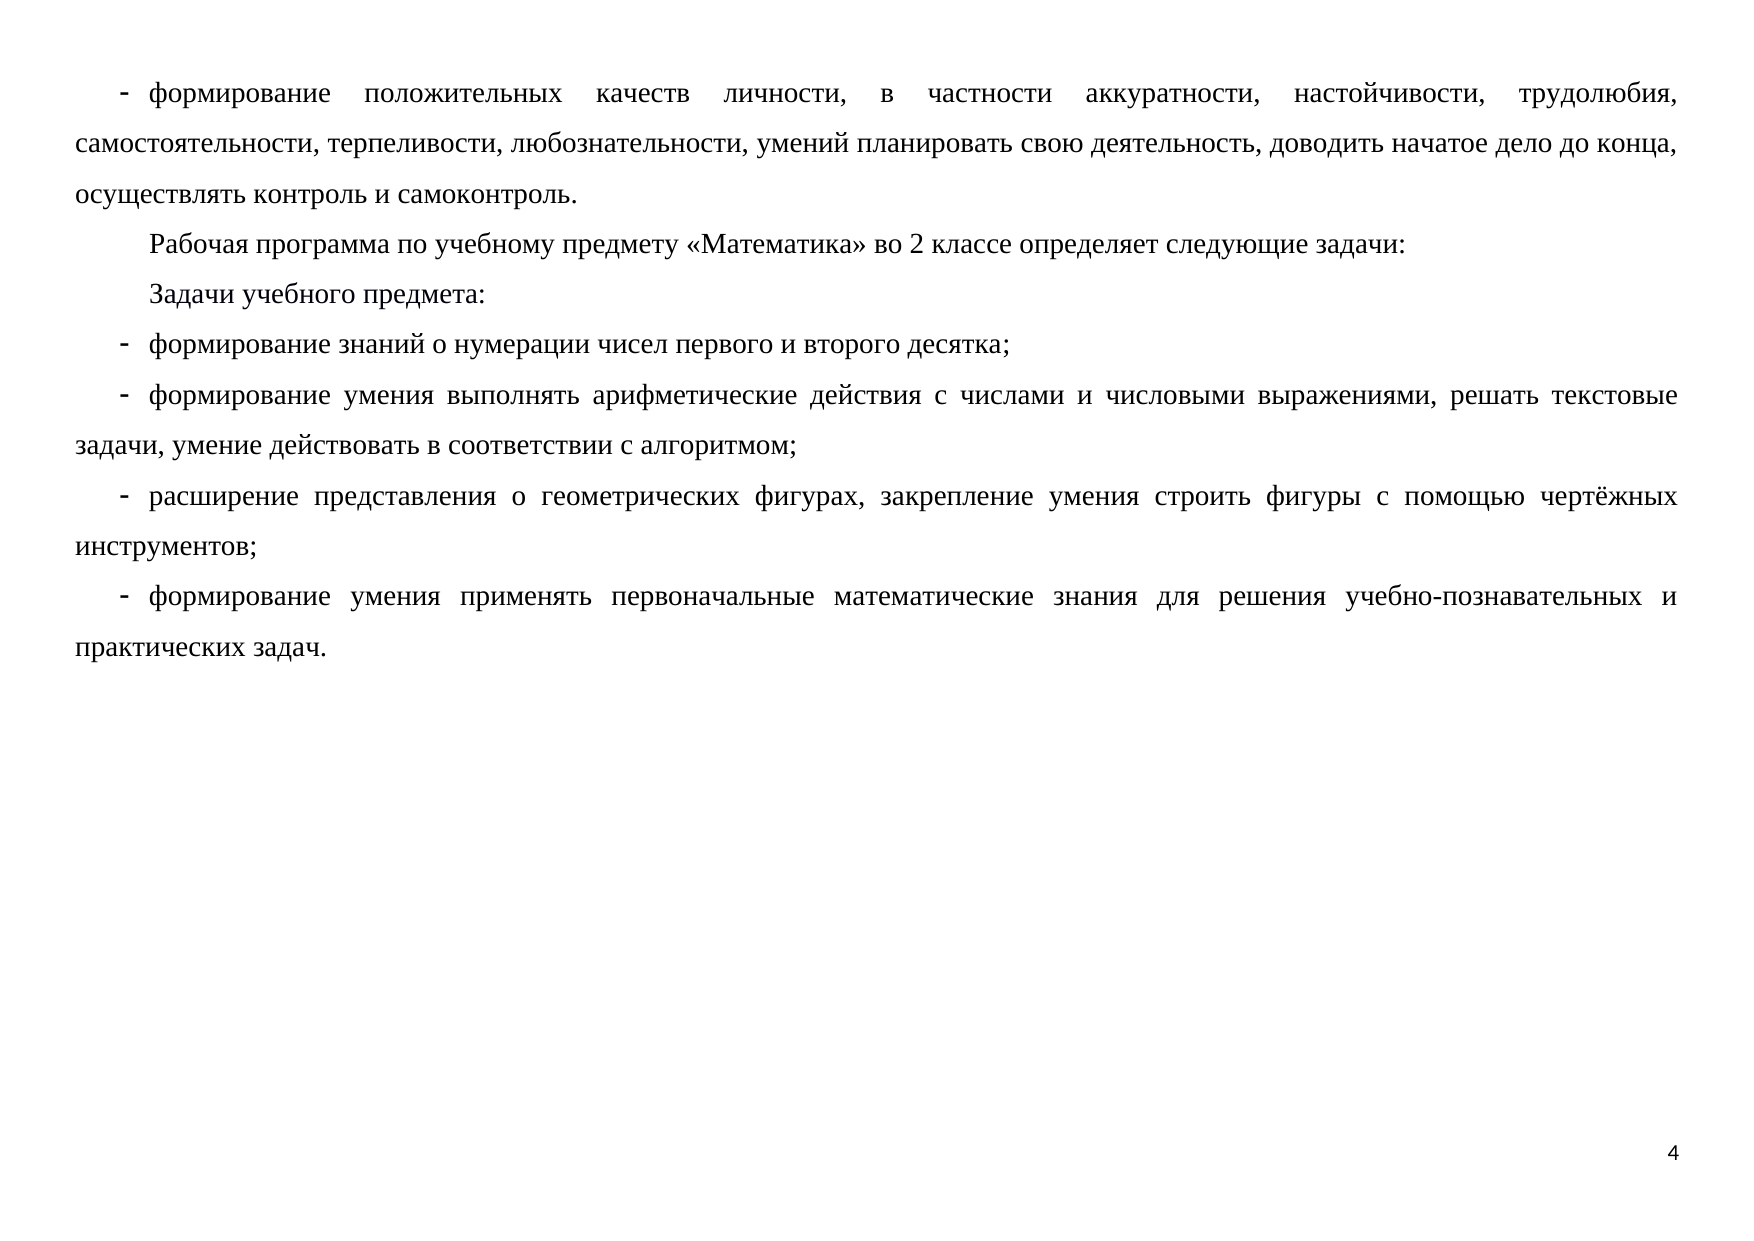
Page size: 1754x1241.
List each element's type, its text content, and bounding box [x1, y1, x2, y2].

list формирование умения выполнять арифметические действия с числами и числовыми выражениями, решать текстовые задачи, умение действовать в соответствии с алгоритмом; [75, 377, 1679, 461]
list формирование положительных качеств личности, в частности аккуратности, настойчивости, трудолюбия, самостоятельности, терпеливости, любознательности, умений планировать свою деятельность, доводить начатое дело до конца, осуществлять контроль и самоконтроль. [75, 75, 1679, 209]
list формирование знаний о нумерации чисел первого и второго десятка; [75, 327, 1679, 360]
text Задачи учебного предмета: [75, 276, 1679, 310]
list расширение представления о геометрических фигурах, закрепление умения строить фигуры с помощью чертёжных инструментов; [75, 478, 1679, 562]
text Рабочая программа по учебному предмету «Математика» во 2 классе определяет следующие задачи: [75, 226, 1679, 259]
list формирование умения применять первоначальные математические знания для решения учебно-познавательных и практических задач. [75, 578, 1679, 662]
